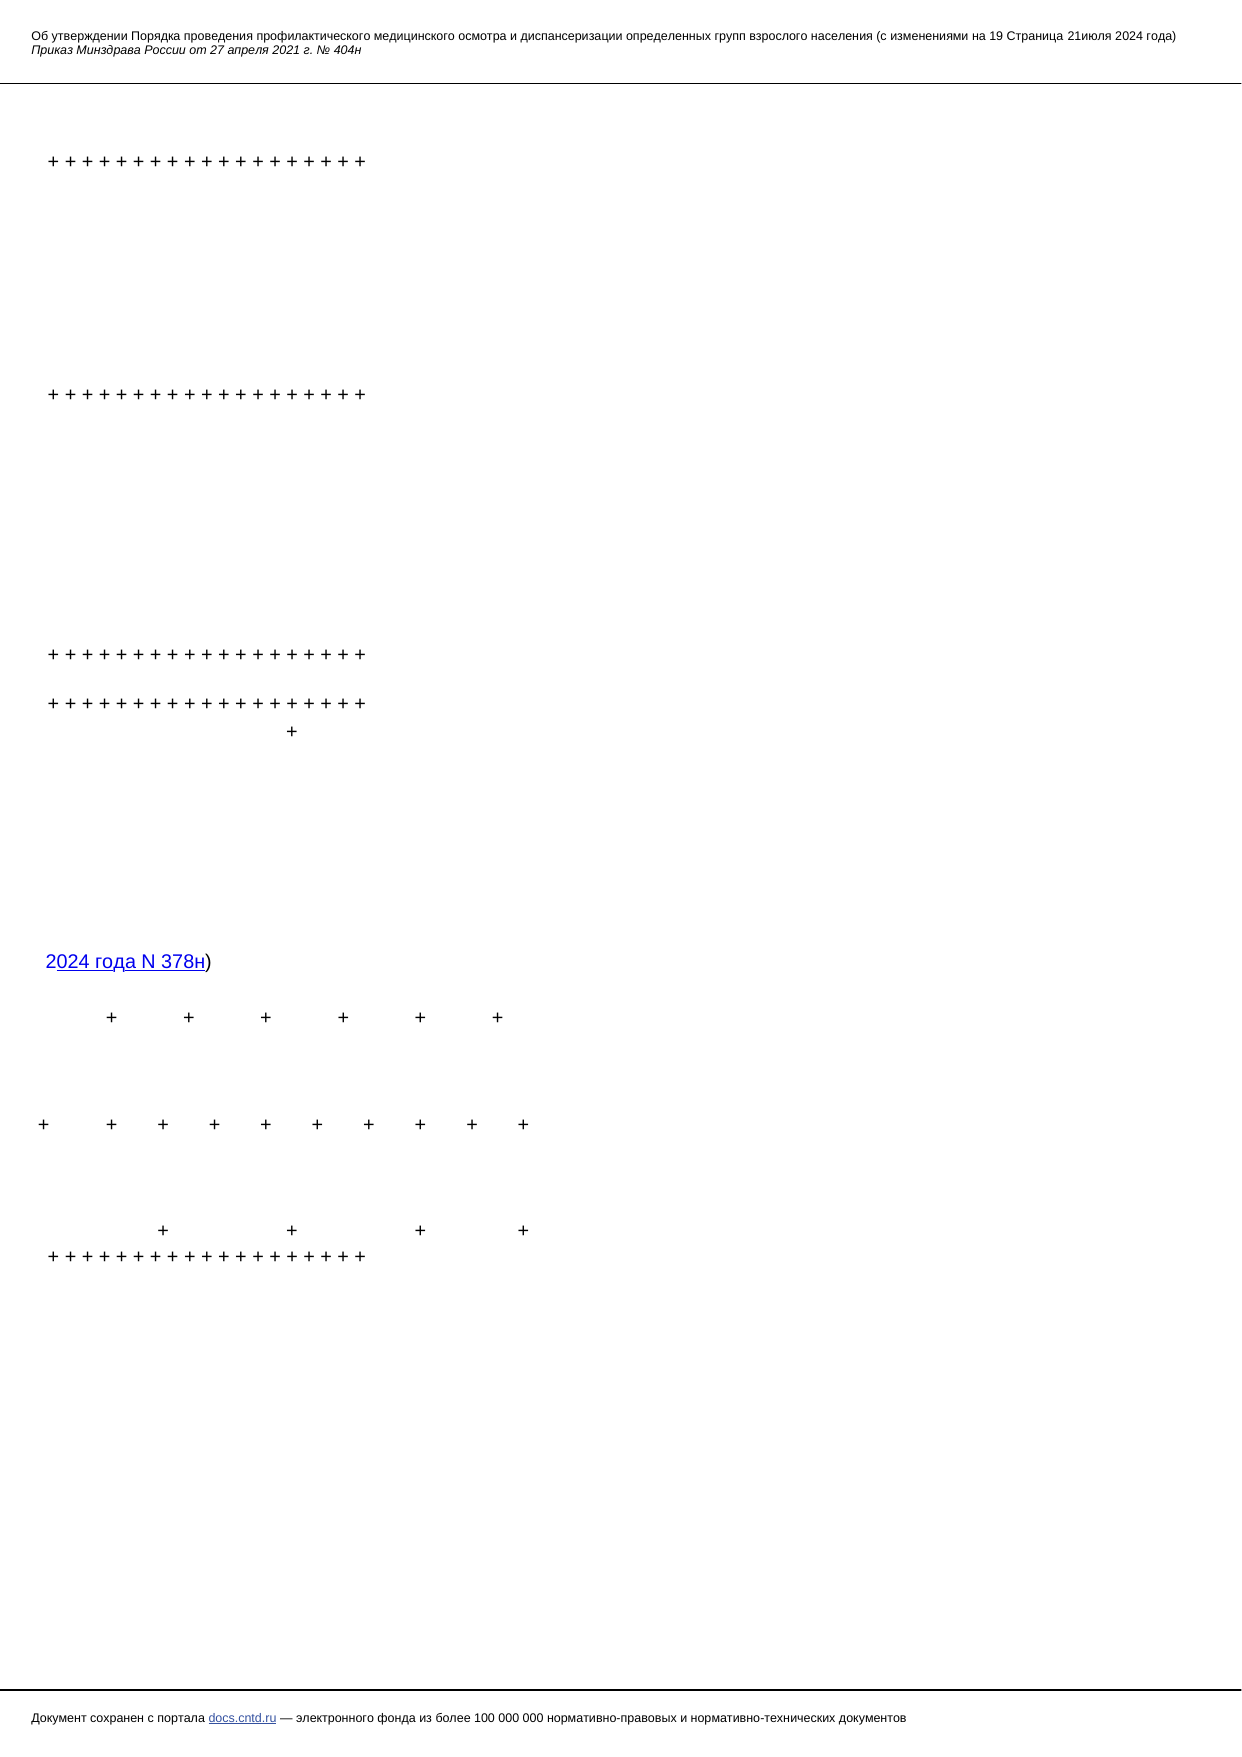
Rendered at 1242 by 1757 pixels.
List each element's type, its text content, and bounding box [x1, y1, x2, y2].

text 2024 года N 378н) [45, 950, 1197, 973]
text + + + + + + + + + + + + + + + + + + + [47, 692, 1197, 714]
text + + + + [38, 1219, 1203, 1242]
text + [46, 719, 537, 742]
text + + + + + + + + + + + + + + + + + + + [47, 150, 1197, 173]
text + + + + + + + + + + + + + + + + + + + [47, 1245, 1197, 1267]
text + + + + + + + + + + + + + + + + + + + [47, 642, 1197, 665]
text + + + + + + + + + + [38, 1112, 1203, 1135]
text + + + + + + + + + + + + + + + + + + + [47, 383, 1197, 406]
text + + + + + + [38, 1006, 1203, 1028]
